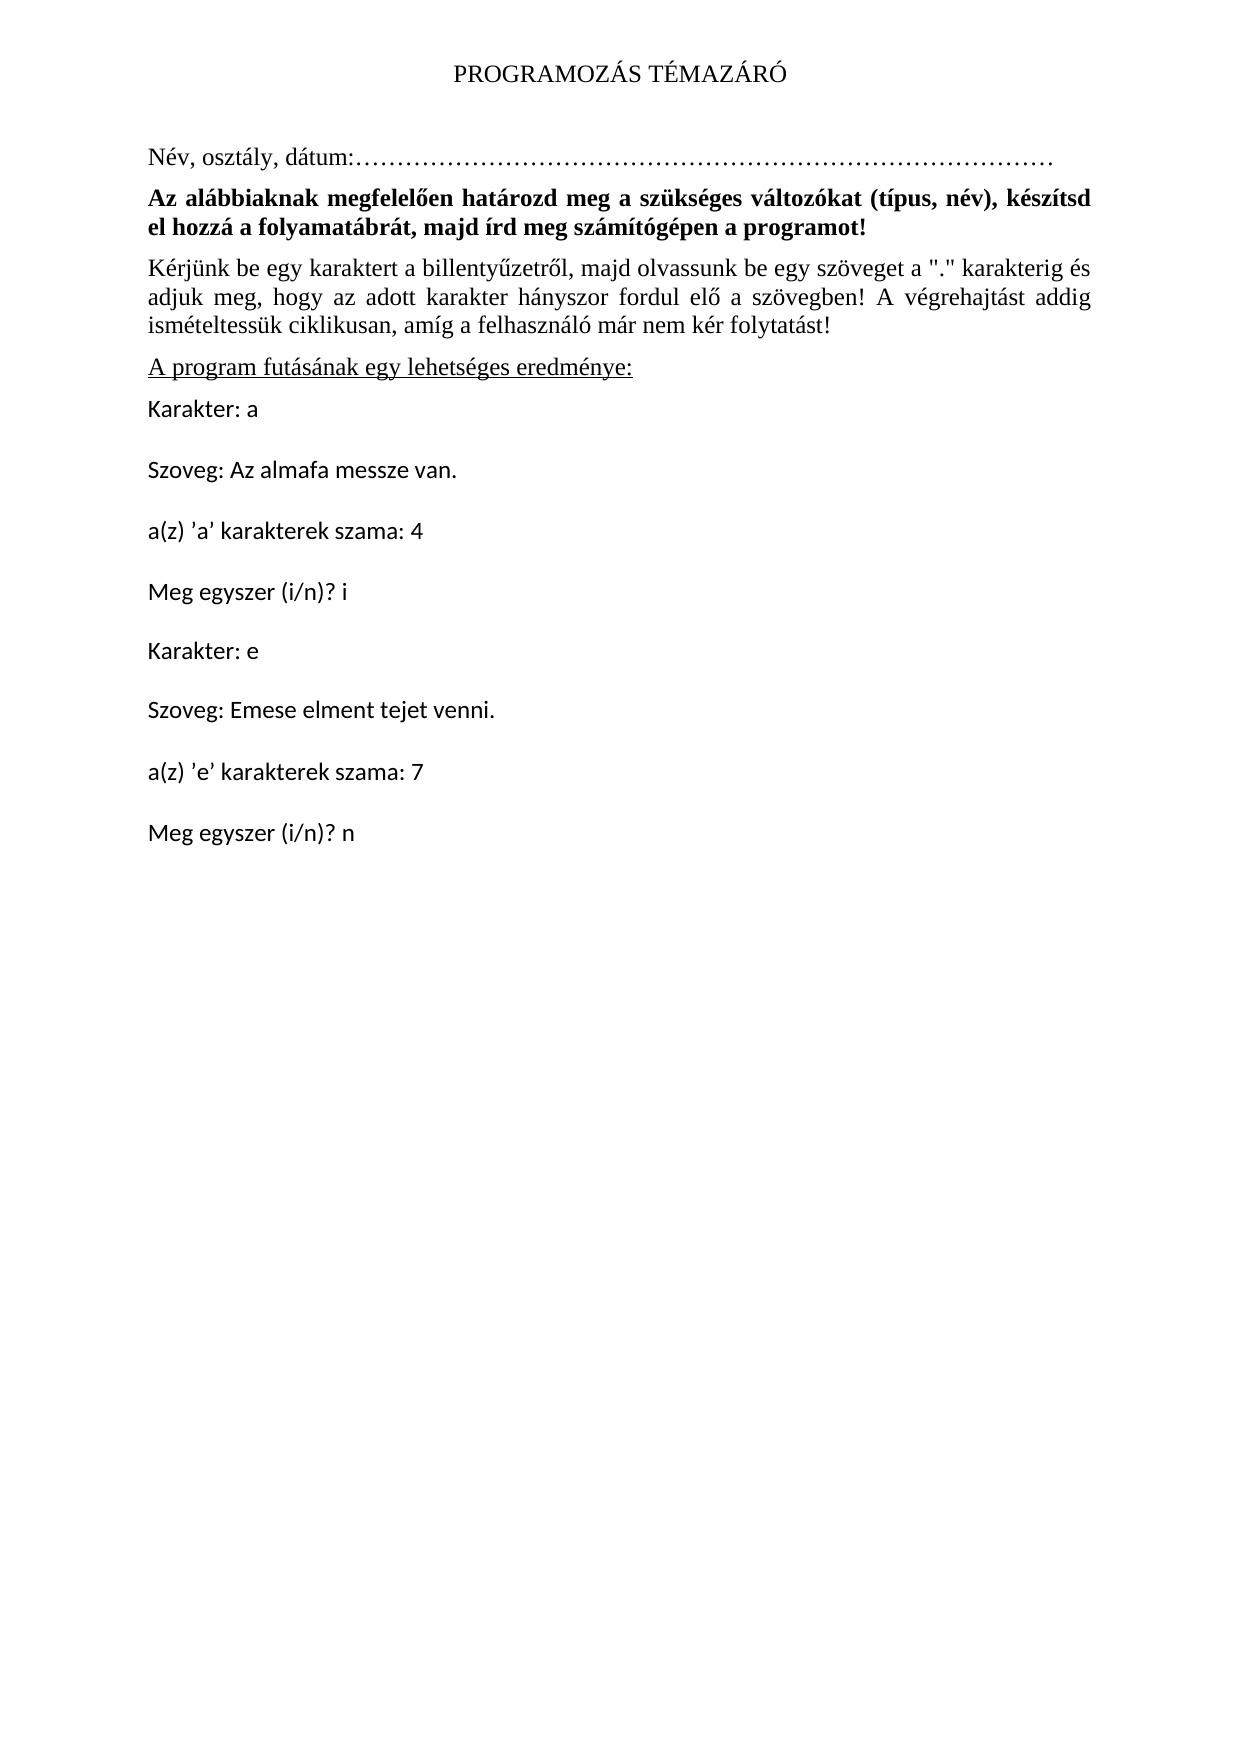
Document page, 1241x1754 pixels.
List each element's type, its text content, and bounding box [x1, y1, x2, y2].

text Meg egyszer (i/n)? i [148, 576, 1093, 607]
text Karakter: a [148, 393, 1093, 423]
text Karakter: e [148, 635, 1093, 666]
text Kérjünk be egy karaktert a billentyűzetről, majd olvassunk be egy szöveget a "." karakterig és adjuk meg, hogy az adott karakter hányszor fordul elő a szövegben! A végrehajtást addig ismételtessük ciklikusan, amíg a felhasználó már nem kér folytatást! [148, 253, 1093, 339]
text Szoveg: Emese elment tejet venni. [148, 694, 1093, 725]
text A program futásának egy lehetséges eredménye: [148, 352, 1093, 380]
text Szoveg: Az almafa messze van. [148, 454, 1093, 484]
text Az alábbiaknak megfelelően határozd meg a szükséges változókat (típus, név), készítsd el hozzá a folyamatábrát, majd írd meg számítógépen a programot! [148, 183, 1093, 240]
text a(z) ’e’ karakterek szama: 7 [148, 756, 1093, 786]
text Meg egyszer (i/n)? n [148, 817, 1093, 847]
text PROGRAMOZÁS TÉMAZÁRÓ [148, 59, 1093, 88]
text Név, osztály, dátum:………………………………………………………………………… [148, 142, 1093, 170]
text a(z) ’a’ karakterek szama: 4 [148, 515, 1093, 546]
